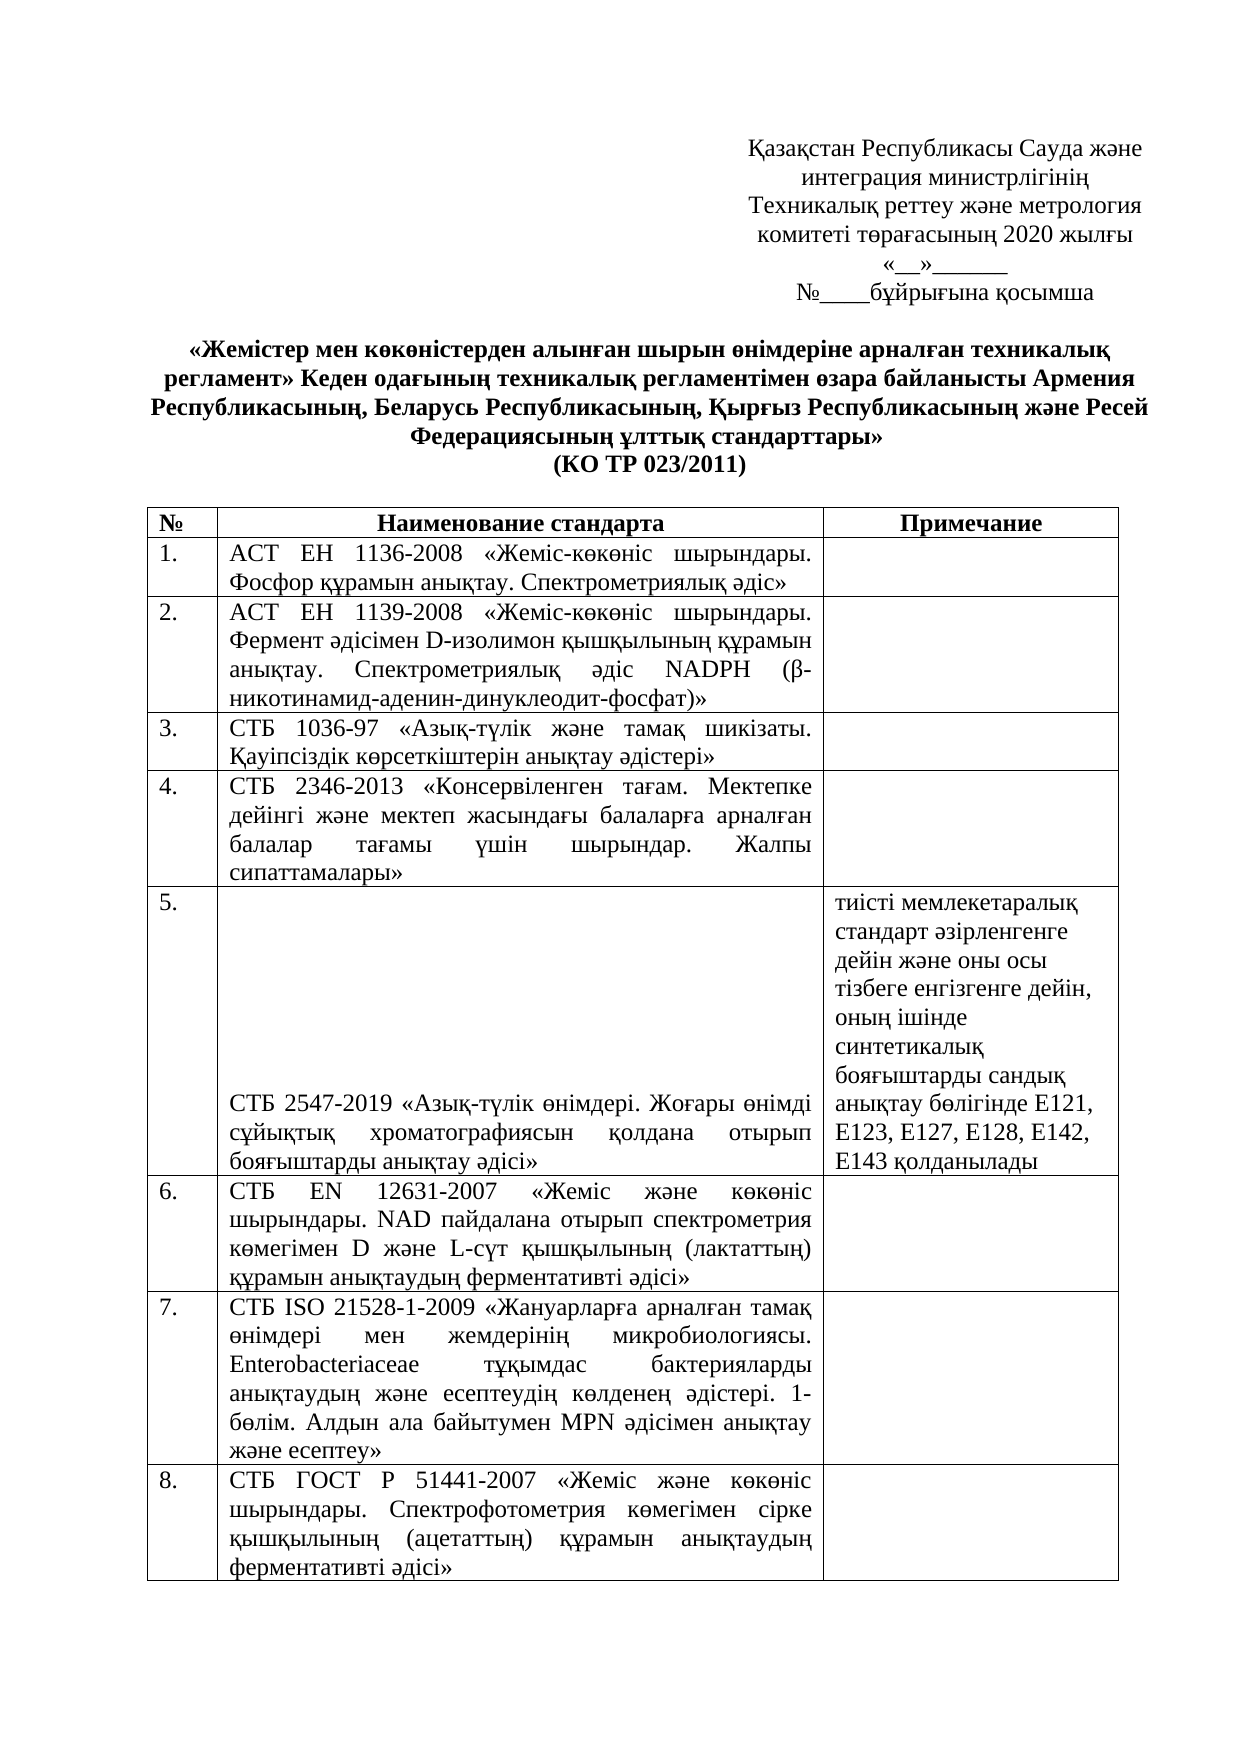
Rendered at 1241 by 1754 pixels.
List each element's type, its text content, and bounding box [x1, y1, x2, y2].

table_cell тиісті мемлекетаралық стандарт әзірленгенге дейін және оны осы тізбеге енгізгенге дейін, оның ішінде синтетикалық бояғыштарды сандық анықтау бөлігінде Е121, Е123, Е127, Е128, Е142, Е143 қолданылады [824, 887, 1118, 1175]
table_cell [148, 771, 217, 886]
table_cell [148, 538, 217, 596]
table_cell [824, 538, 1118, 596]
table_header Наименование стандарта [218, 508, 823, 537]
table_cell СТБ ГОСТ Р 51441-2007 «Жеміс және көкөніс шырындары. Спектрофотометрия көмегімен сірке қышқылының (ацетаттың) құрамын анықтаудың ферментативті әдісі» [218, 1465, 823, 1580]
table_cell [148, 713, 217, 770]
table_cell [148, 1465, 217, 1580]
table_cell СТБ 2346-2013 «Консервіленген тағам. Мектепке дейінгі және мектеп жасындағы балаларға арналған балалар тағамы үшін шырындар. Жалпы сипаттамалары» [218, 771, 823, 886]
table_cell [824, 713, 1118, 770]
table_cell [824, 771, 1118, 886]
table_header № [148, 508, 217, 537]
table_cell [148, 1176, 217, 1291]
table_cell [824, 597, 1118, 712]
table_header [824, 508, 1118, 537]
table_cell [148, 1292, 217, 1464]
table_cell СТБ EN 12631-2007 «Жеміс және көкөніс шырындары. NAD пайдалана отырып спектрометрия көмегімен D және L-сүт қышқылының (лактаттың) құрамын анықтаудың ферментативті әдісі» [218, 1176, 823, 1291]
table_cell [824, 1292, 1118, 1464]
text «Жемістер мен көкөністерден алынған шырын өнімдеріне арналған техникалық регламент» Кеден одағының техникалық регламентімен өзара байланысты Армения Республикасының, Беларусь Республикасының, Қырғыз Республикасының және Ресей Федерациясының ұлттық стандарттары» (КО ТР 023/2011) [148, 334, 1152, 478]
text Қазақстан Республикасы Сауда және интеграция министрлігінің Техникалық реттеу және метрология комитеті төрағасының 2020 жылғы «__»______ [738, 133, 1152, 277]
table_cell АСТ ЕН 1136-2008 «Жеміс-көкөніс шырындары. Фосфор құрамын анықтау. Спектрометриялық әдіс» [218, 538, 823, 596]
table_cell СТБ 1036-97 «Азық-түлік және тамақ шикізаты. Қауіпсіздік көрсеткіштерін анықтау әдістері» [218, 713, 823, 770]
table_cell [148, 887, 217, 1175]
table_cell [824, 1465, 1118, 1580]
table_cell [824, 1176, 1118, 1291]
table_cell АСТ ЕН 1139-2008 «Жеміс-көкөніс шырындары. Фермент әдісімен D-изолимон қышқылының құрамын анықтау. Спектрометриялық әдіс NADPH (β-никотинамид-аденин-динуклеодит-фосфат)» [218, 597, 823, 712]
table_cell СТБ 2547-2019 «Азық-түлік өнімдері. Жоғары өнімді сұйықтық хроматографиясын қолдана отырып бояғыштарды анықтау әдісі» [218, 887, 823, 1175]
table_cell [148, 597, 217, 712]
table_cell СТБ ISO 21528-1-2009 «Жануарларға арналған тамақ өнімдері мен жемдерінің микробиологиясы. Enterobacteriaceae тұқымдас бактерияларды анықтаудың және есептеудің көлденең әдістері. 1-бөлім. Алдын ала байытумен MPN әдісімен анықтау және есептеу» [218, 1292, 823, 1464]
text №____бұйрығына қосымша [738, 277, 1152, 305]
